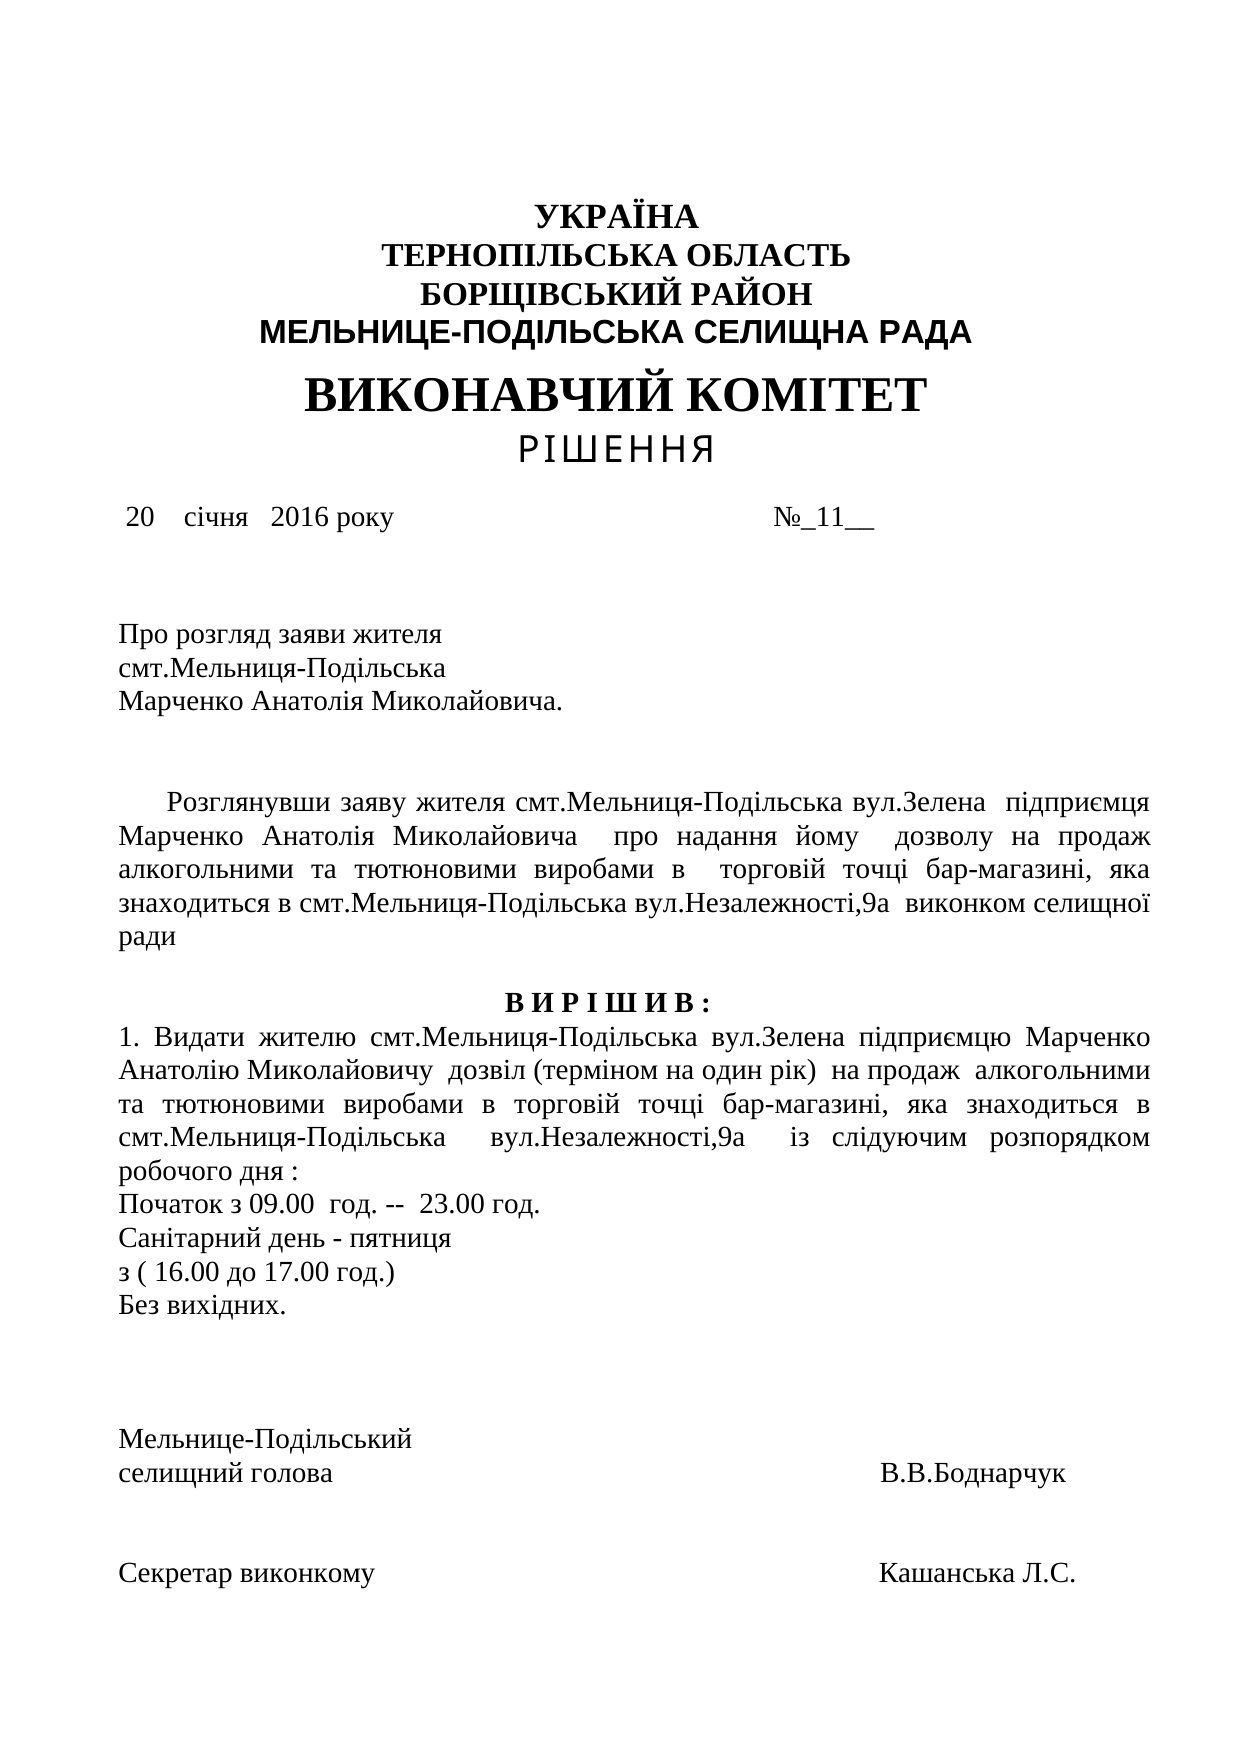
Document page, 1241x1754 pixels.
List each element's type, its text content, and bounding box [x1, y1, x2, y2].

text ВИКОНАВЧИЙ КОМІТЕТ [118, 365, 1114, 423]
text 20 січня 2016 року №_11__ [118, 499, 1152, 533]
text УКРАЇНА [118, 195, 1114, 236]
subtitle Про розгляд заяви жителя [118, 616, 1152, 650]
text ТЕРНОПІЛЬСЬКА ОБЛАСТЬ [118, 236, 1114, 274]
subtitle смт.Мельниця-Подільська [118, 650, 1152, 683]
text МЕЛЬНИЦЕ-ПОДІЛЬСЬКА СЕЛИЩНА РАДА [118, 312, 1114, 351]
subtitle Марченко Анатолія Миколайовича. [118, 683, 1152, 717]
text БОРЩІВСЬКИЙ РАЙОН [118, 274, 1114, 312]
text Початок з 09.00 год. -- 23.00 год. [118, 1187, 1152, 1220]
text з ( 16.00 до 17.00 год.) [118, 1254, 1152, 1287]
text 1. Видати жителю смт.Мельниця-Подільська вул.Зелена підприємцю Марченко Анатолію Миколайовичу дозвіл (терміном на один рік) на продаж алкогольними та тютюновими виробами в торговій точці бар-магазині, яка знаходиться в смт.Мельниця-Подільська вул.Незалежності,9а із слідуючим розпорядком робочого дня : [118, 1019, 1152, 1187]
text селищний голова В.В.Боднарчук [118, 1455, 1152, 1488]
text РІШЕННЯ [118, 423, 1114, 474]
text Без вихідних. [118, 1287, 1152, 1321]
text Санітарний день - пятниця [118, 1220, 1152, 1254]
text Секретар виконкому Кашанська Л.С. [118, 1556, 1152, 1589]
text Мельнице-Подільський [118, 1421, 1152, 1455]
text В И Р І Ш И В : [118, 985, 1152, 1019]
subtitle Розглянувши заяву жителя смт.Мельниця-Подільська вул.Зелена підприємця Марченко Анатолія Миколайовича про надання йому дозволу на продаж алкогольними та тютюновими виробами в торговій точці бар-магазині, яка знаходиться в смт.Мельниця-Подільська вул.Незалежності,9а виконком селищної ради [118, 784, 1152, 952]
